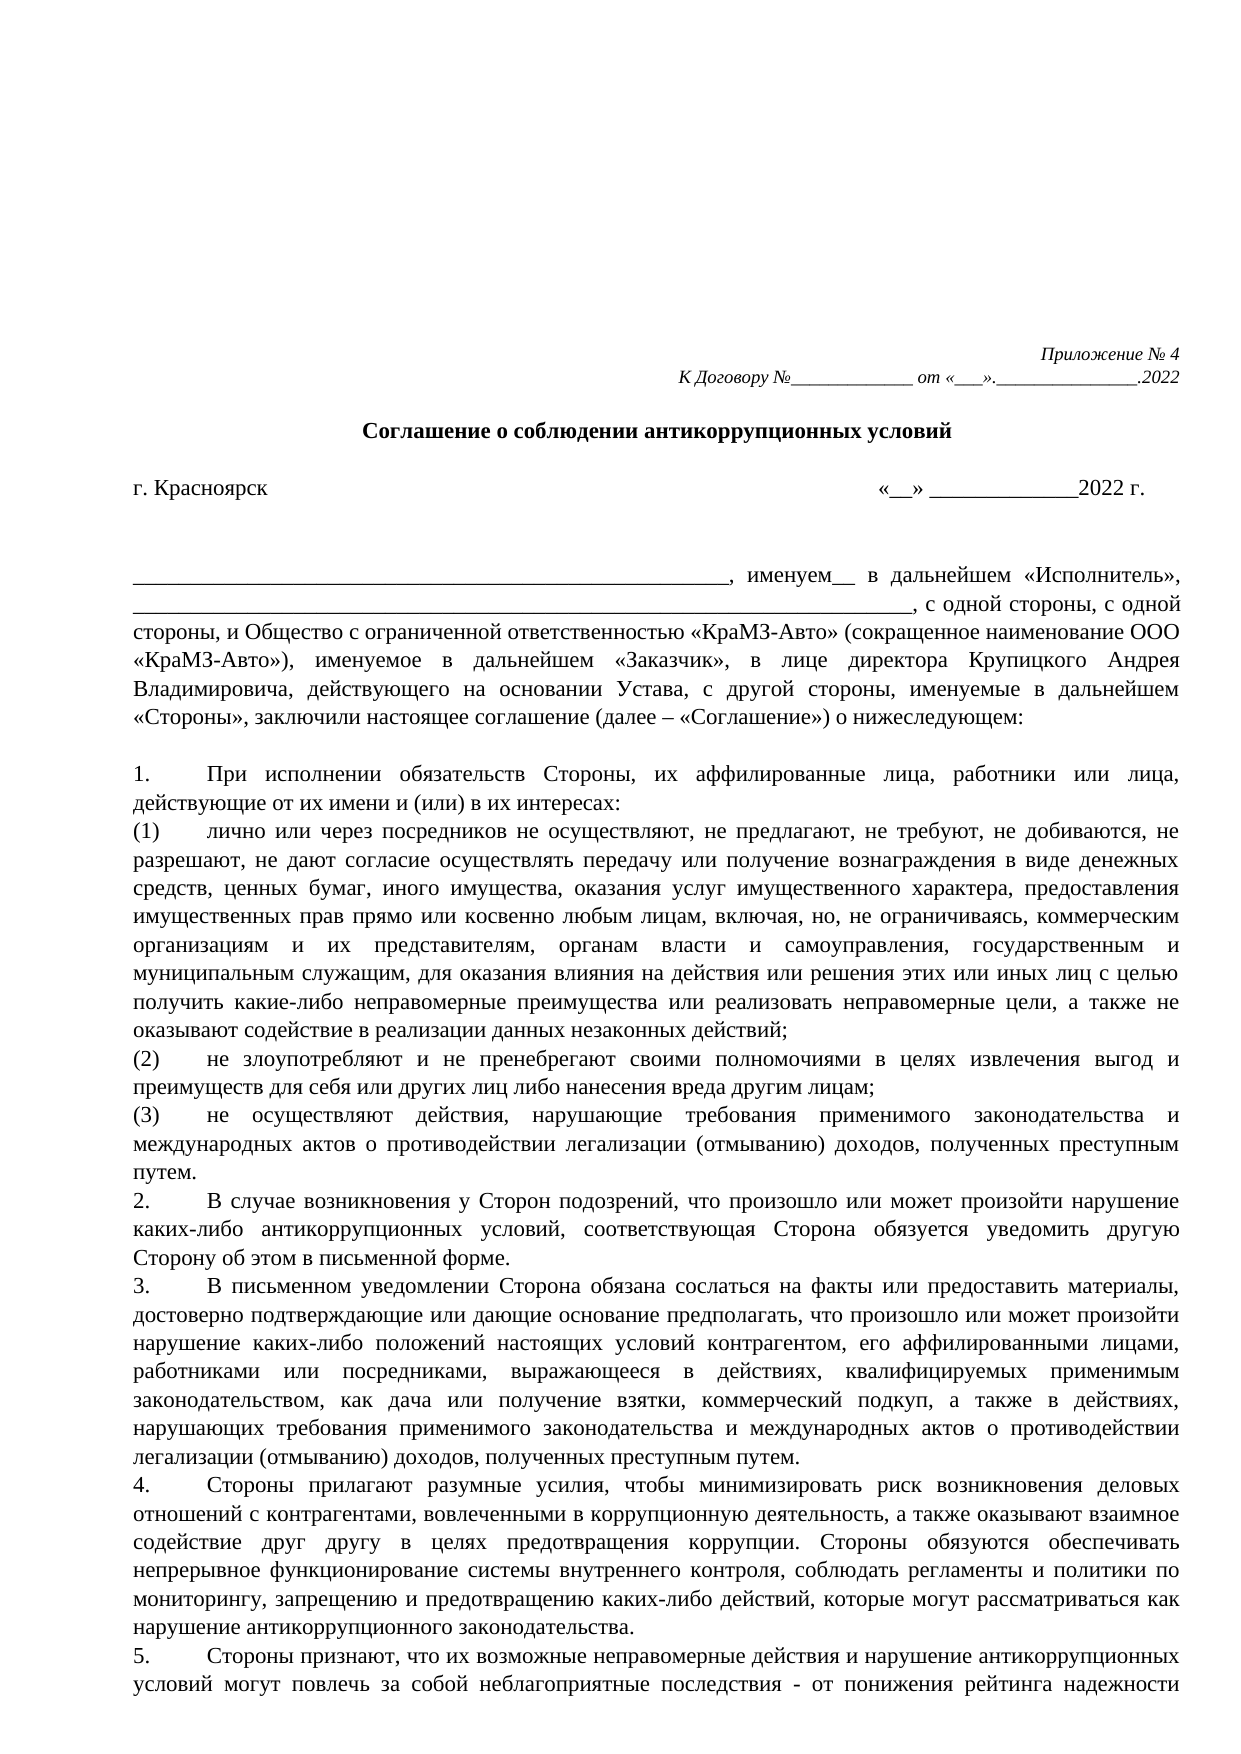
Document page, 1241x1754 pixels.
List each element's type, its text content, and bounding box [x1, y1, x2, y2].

text Соглашение о соблюдении антикоррупционных условий [133, 417, 1181, 444]
text ____________________________________________________, именуем__ в дальнейшем «Исполнитель», ____________________________________________________________________, с одной стороны, с одной стороны, и Общество с ограниченной ответственностью «КраМЗ-Авто» (сокращенное наименование ООО «КраМЗ-Авто»), именуемое в дальнейшем «Заказчик», в лице директора Крупицкого Андрея Владимировича, действующего на основании Устава, с другой стороны, именуемые в дальнейшем «Стороны», заключили настоящее соглашение (далее – «Соглашение») о нижеследующем: [133, 561, 1181, 730]
text 3. В письменном уведомлении Сторона обязана сослаться на факты или предоставить материалы, достоверно подтверждающие или дающие основание предполагать, что произошло или может произойти нарушение каких-либо положений настоящих условий контрагентом, его аффилированными лицами, работниками или посредниками, выражающееся в действиях, квалифицируемых применимым законодательством, как дача или получение взятки, коммерческий подкуп, а также в действиях, нарушающих требования применимого законодательства и международных актов о противодействии легализации (отмыванию) доходов, полученных преступным путем. [133, 1272, 1181, 1469]
text 2. В случае возникновения у Сторон подозрений, что произошло или может произойти нарушение каких-либо антикоррупционных условий, соответствующая Сторона обязуется уведомить другую Сторону об этом в письменной форме. [133, 1187, 1181, 1270]
text К Договору №_____________ от «___»._______________.2022 [133, 366, 1181, 387]
text (1) лично или через посредников не осуществляют, не предлагают, не требуют, не добиваются, не разрешают, не дают согласие осуществлять передачу или получение вознаграждения в виде денежных средств, ценных бумаг, иного имущества, оказания услуг имущественного характера, предоставления имущественных прав прямо или косвенно любым лицам, включая, но, не ограничиваясь, коммерческим организациям и их представителям, органам власти и самоуправления, государственным и муниципальным служащим, для оказания влияния на действия или решения этих или иных лиц с целью получить какие-либо неправомерные преимущества или реализовать неправомерные цели, а также не оказывают содействие в реализации данных незаконных действий; [133, 817, 1181, 1043]
text 4. Стороны прилагают разумные усилия, чтобы минимизировать риск возникновения деловых отношений с контрагентами, вовлеченными в коррупционную деятельность, а также оказывают взаимное содействие друг другу в целях предотвращения коррупции. Стороны обязуются обеспечивать непрерывное функционирование системы внутреннего контроля, соблюдать регламенты и политики по мониторингу, запрещению и предотвращению каких-либо действий, которые могут рассматриваться как нарушение антикоррупционного законодательства. [133, 1471, 1181, 1640]
text 1. При исполнении обязательств Стороны, их аффилированные лица, работники или лица, действующие от их имени и (или) в их интересах: [133, 760, 1181, 815]
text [133, 1642, 1181, 1697]
text (2) не злоупотребляют и не пренебрегают своими полномочиями в целях извлечения выгод и преимуществ для себя или других лиц либо нанесения вреда другим лицам; [133, 1045, 1181, 1099]
text г. Красноярск «__» _____________2022 г. [133, 474, 1181, 501]
text Приложение № 4 [133, 342, 1181, 364]
text (3) не осуществляют действия, нарушающие требования применимого законодательства и международных актов о противодействии легализации (отмыванию) доходов, полученных преступным путем. [133, 1102, 1181, 1185]
